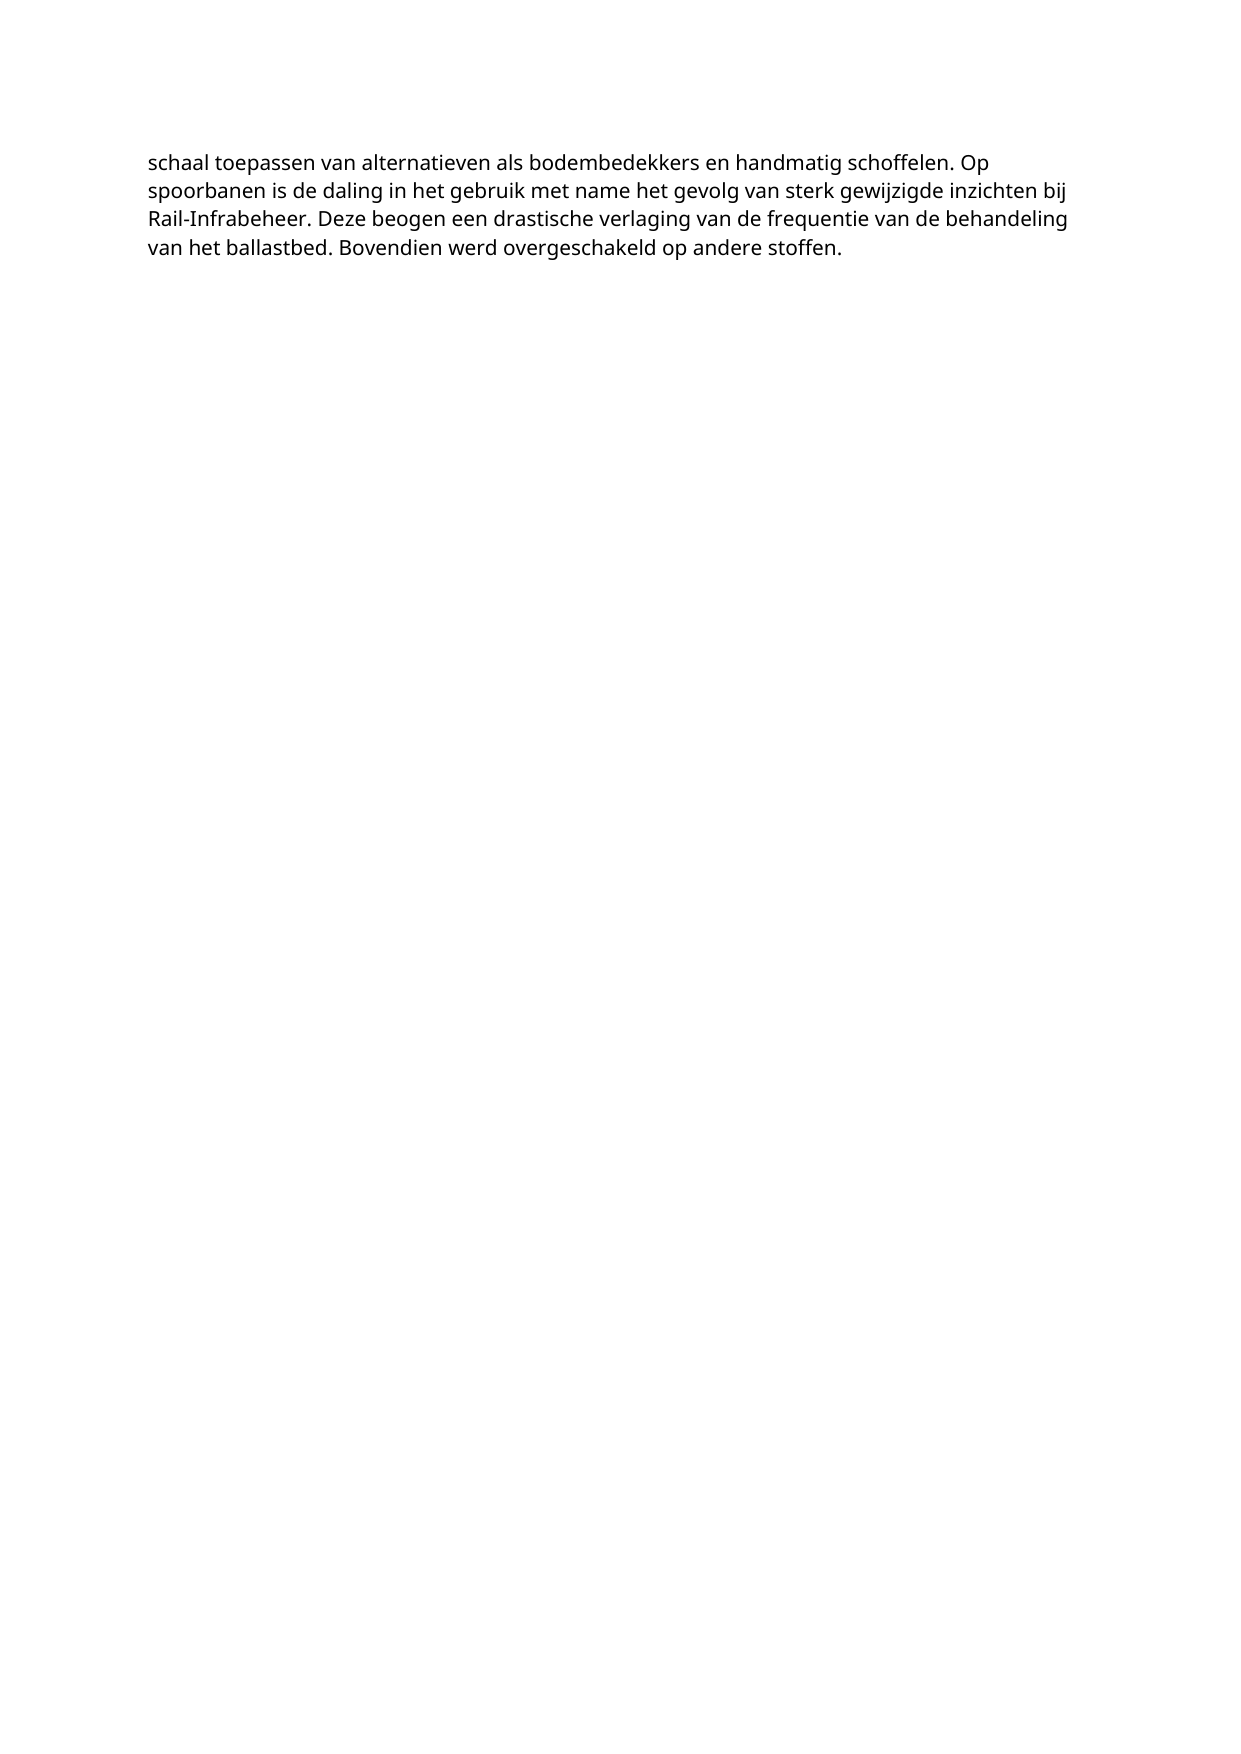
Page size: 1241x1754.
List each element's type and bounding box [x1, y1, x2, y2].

text [148, 148, 1093, 261]
